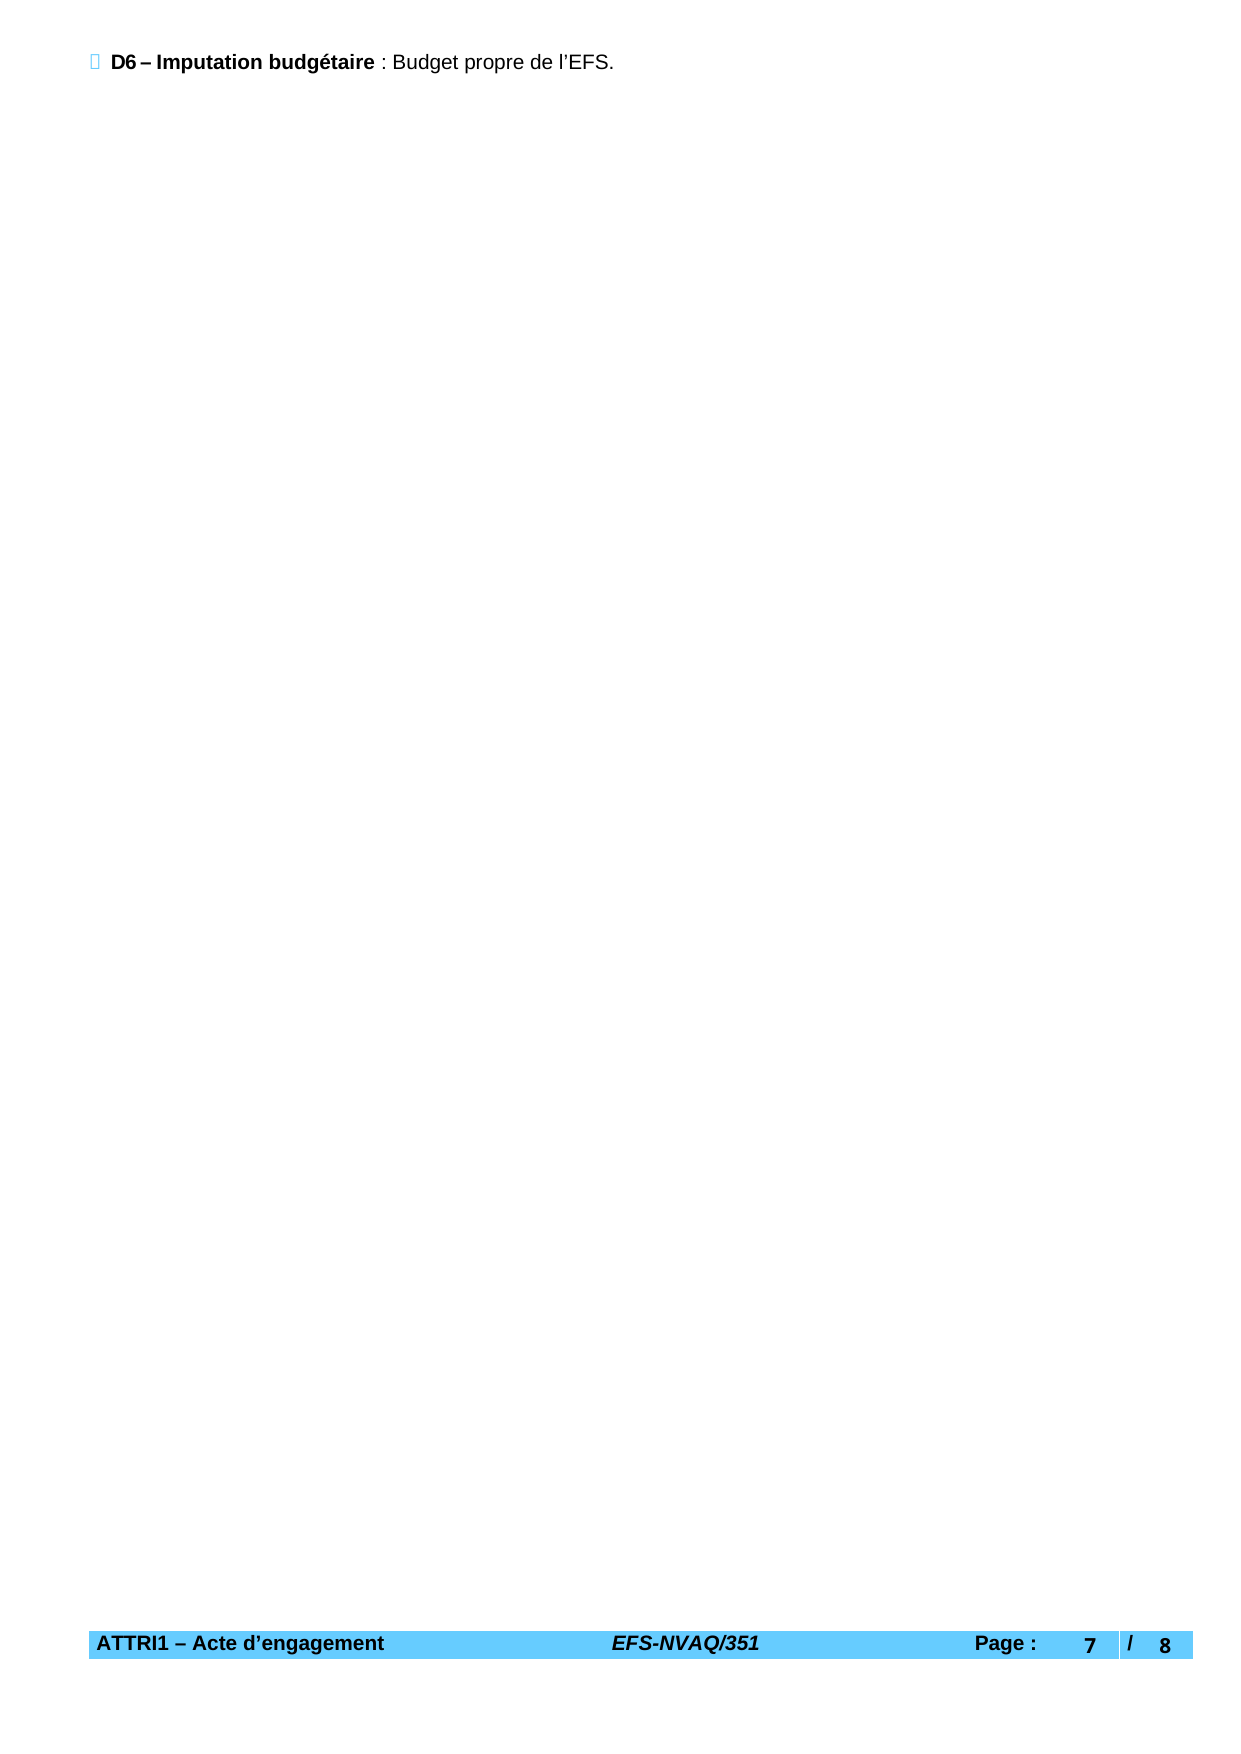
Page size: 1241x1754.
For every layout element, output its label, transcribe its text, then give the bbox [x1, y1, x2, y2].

text  D6 – Imputation budgétaire : Budget propre de l’EFS. [89, 47, 1152, 76]
